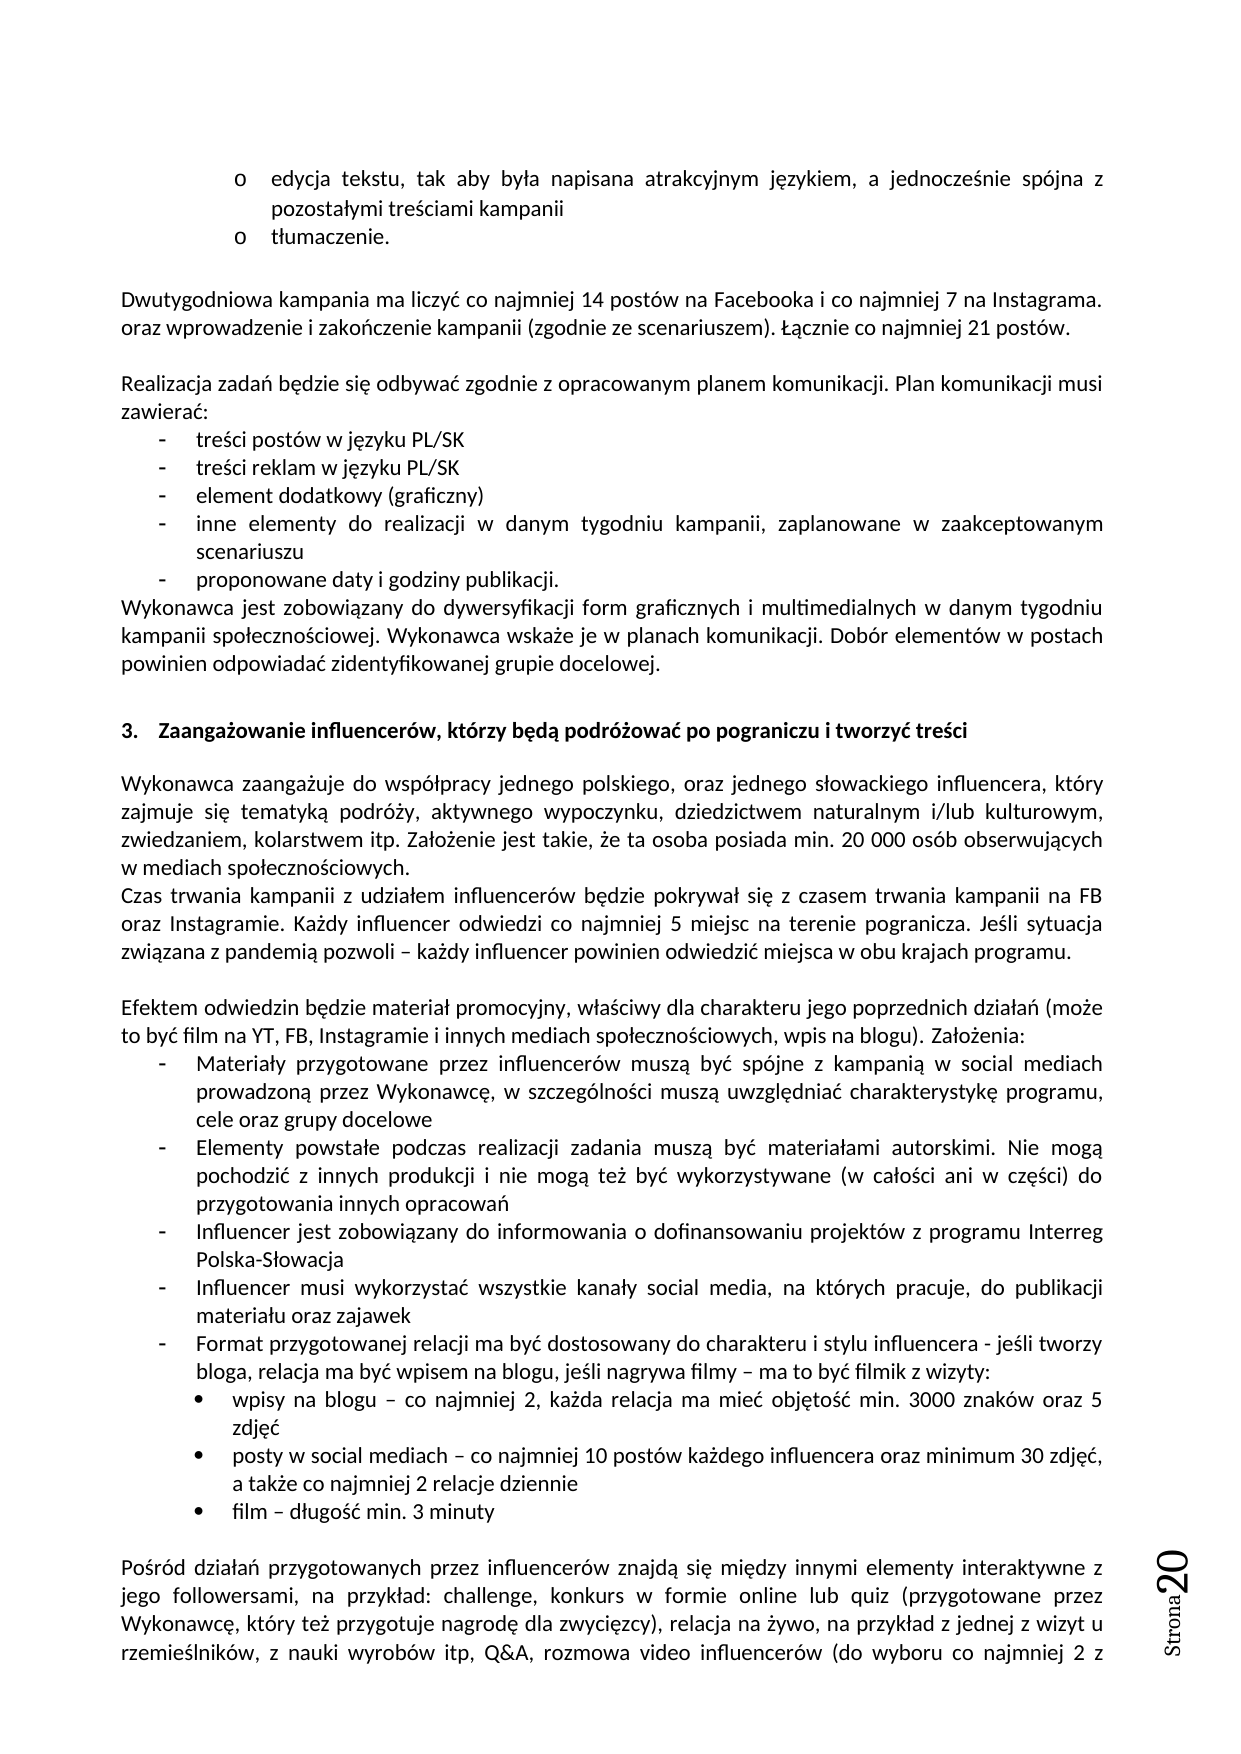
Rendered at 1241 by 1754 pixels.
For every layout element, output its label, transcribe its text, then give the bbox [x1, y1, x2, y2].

text Wykonawca jest zobowiązany do dywersyfikacji form graficznych i multimedialnych w danym tygodniu kampanii społecznościowej. Wykonawca wskaże je w planach komunikacji. Dobór elementów w postach powinien odpowiadać zidentyfikowanej grupie docelowej. [121, 593, 1105, 677]
list Zaangażowanie influencerów, którzy będą podróżować po pograniczu i tworzyć treści [121, 716, 1105, 744]
list Influencer musi wykorzystać wszystkie kanały social media, na których pracuje, do publikacji materiału oraz zajawek [158, 1273, 1105, 1329]
list inne elementy do realizacji w danym tygodniu kampanii, zaplanowane w zaakceptowanym scenariuszu [158, 509, 1105, 565]
list treści reklam w języku PL/SK [158, 453, 1105, 481]
list treści postów w języku PL/SK [158, 425, 1105, 453]
text Wykonawca zaangażuje do współpracy jednego polskiego, oraz jednego słowackiego influencera, który zajmuje się tematyką podróży, aktywnego wypoczynku, dziedzictwem naturalnym i/lub kulturowym, zwiedzaniem, kolarstwem itp. Założenie jest takie, że ta osoba posiada min. 20 000 osób obserwujących w mediach społecznościowych. [121, 769, 1105, 881]
list tłumaczenie. [233, 222, 1105, 251]
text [121, 1553, 1105, 1666]
text Efektem odwiedzin będzie materiał promocyjny, właściwy dla charakteru jego poprzednich działań (może to być film na YT, FB, Instagramie i innych mediach społecznościowych, wpis na blogu). Założenia: [121, 993, 1105, 1049]
list edycja tekstu, tak aby była napisana atrakcyjnym językiem, a jednocześnie spójna z pozostałymi treściami kampanii [233, 164, 1105, 222]
list element dodatkowy (graficzny) [158, 481, 1105, 509]
list Materiały przygotowane przez influencerów muszą być spójne z kampanią w social mediach prowadzoną przez Wykonawcę, w szczególności muszą uwzględniać charakterystykę programu, cele oraz grupy docelowe [158, 1049, 1105, 1133]
list Format przygotowanej relacji ma być dostosowany do charakteru i stylu influencera - jeśli tworzy bloga, relacja ma być wpisem na blogu, jeśli nagrywa filmy – ma to być filmik z wizyty: [158, 1329, 1105, 1385]
list posty w social mediach – co najmniej 10 postów każdego influencera oraz minimum 30 zdjęć, a także co najmniej 2 relacje dziennie [194, 1441, 1105, 1497]
list Elementy powstałe podczas realizacji zadania muszą być materiałami autorskimi. Nie mogą pochodzić z innych produkcji i nie mogą też być wykorzystywane (w całości ani w części) do przygotowania innych opracowań [158, 1133, 1105, 1217]
list proponowane daty i godziny publikacji. [158, 565, 1105, 593]
list wpisy na blogu – co najmniej 2, każda relacja ma mieć objętość min. 3000 znaków oraz 5 zdjęć [194, 1385, 1105, 1441]
list Influencer jest zobowiązany do informowania o dofinansowaniu projektów z programu Interreg Polska-Słowacja [158, 1217, 1105, 1273]
text Realizacja zadań będzie się odbywać zgodnie z opracowanym planem komunikacji. Plan komunikacji musi zawierać: [121, 369, 1105, 425]
text Czas trwania kampanii z udziałem influencerów będzie pokrywał się z czasem trwania kampanii na FB oraz Instagramie. Każdy influencer odwiedzi co najmniej 5 miejsc na terenie pogranicza. Jeśli sytuacja związana z pandemią pozwoli – każdy influencer powinien odwiedzić miejsca w obu krajach programu. [121, 881, 1105, 965]
text Dwutygodniowa kampania ma liczyć co najmniej 14 postów na Facebooka i co najmniej 7 na Instagrama. oraz wprowadzenie i zakończenie kampanii (zgodnie ze scenariuszem). Łącznie co najmniej 21 postów. [121, 285, 1105, 341]
list film – długość min. 3 minuty [194, 1497, 1105, 1526]
